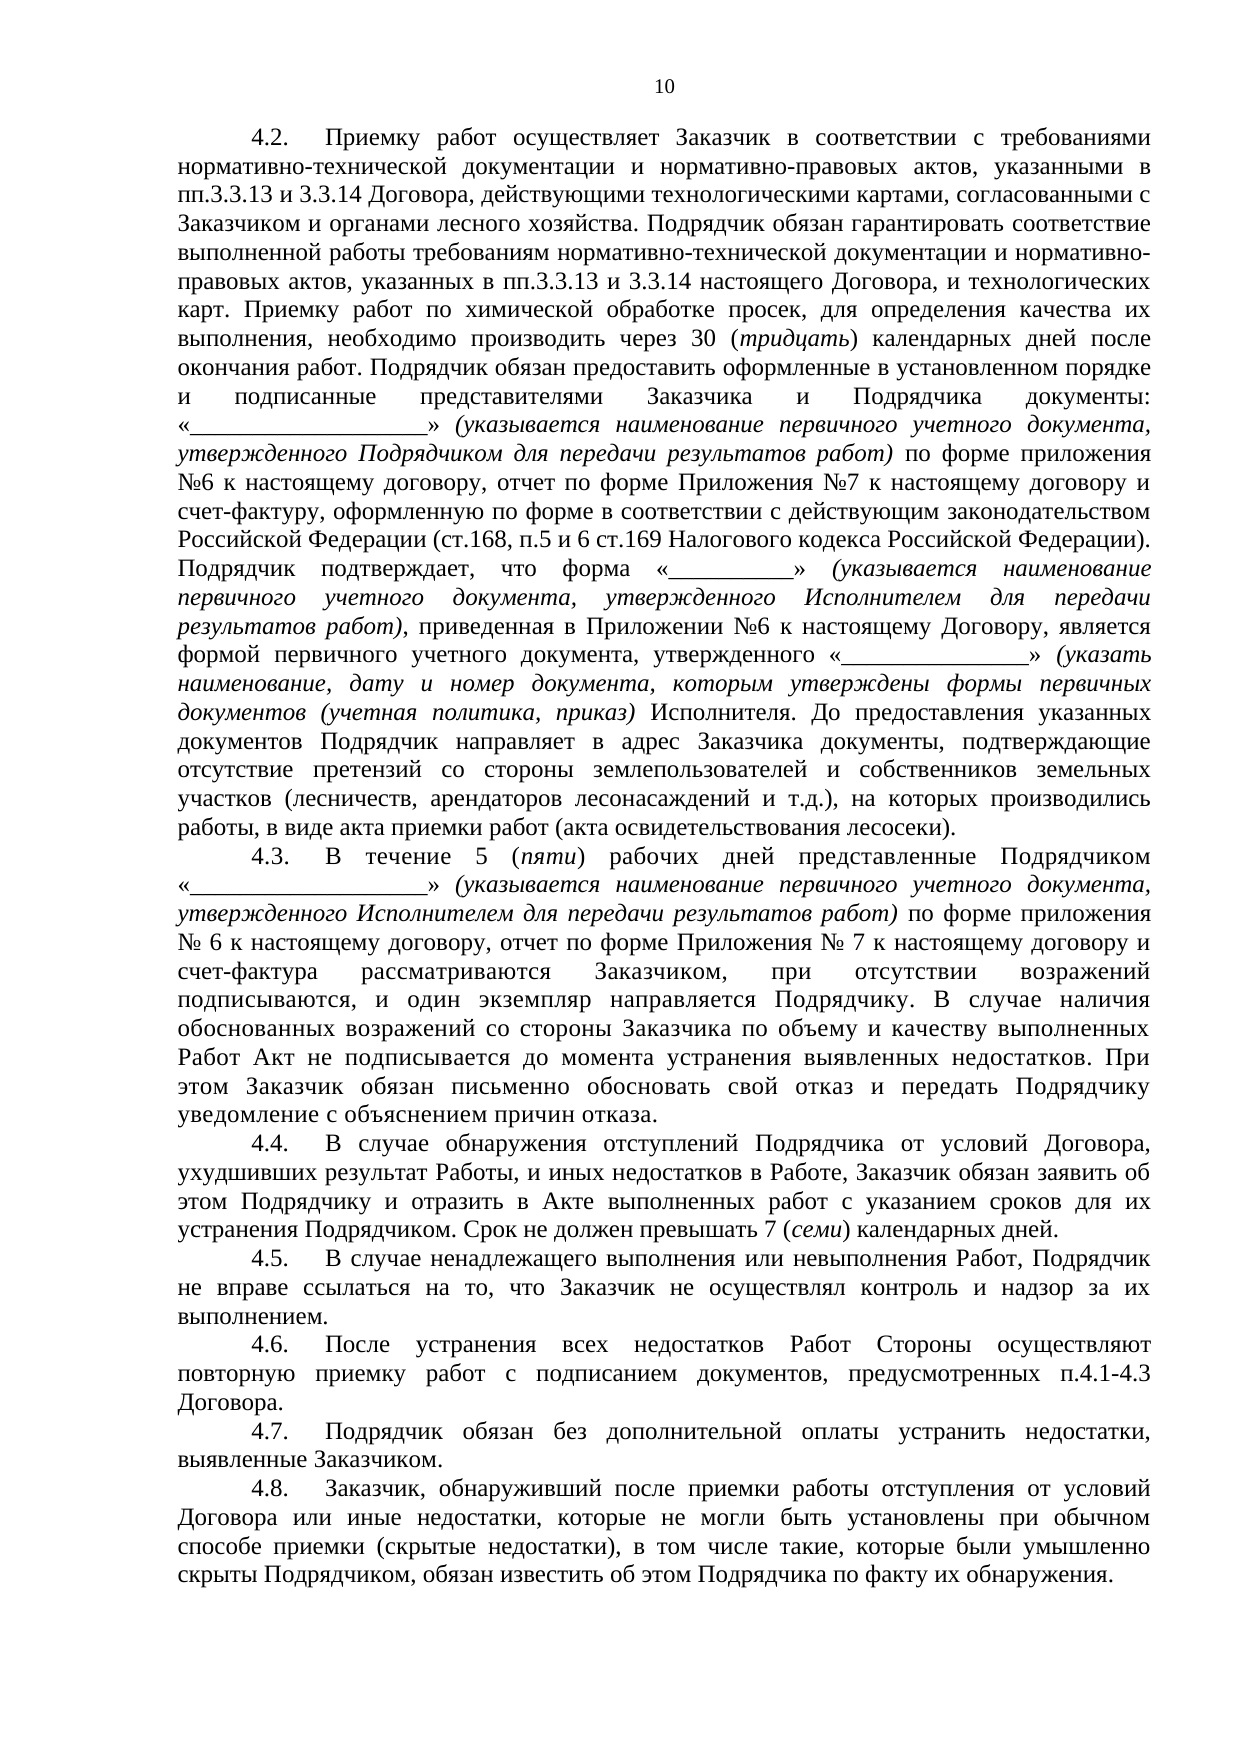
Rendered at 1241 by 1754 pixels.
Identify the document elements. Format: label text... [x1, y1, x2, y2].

list В случае ненадлежащего выполнения или невыполнения Работ, Подрядчик не вправе ссылаться на то, что Заказчик не осуществлял контроль и надзор за их выполнением. [177, 1243, 1152, 1329]
list Приемку работ осуществляет Заказчик в соответствии с требованиями нормативно-технической документации и нормативно-правовых актов, указанными в пп.3.3.13 и 3.3.14 Договора, действующими технологическими картами, согласованными с Заказчиком и органами лесного хозяйства. Подрядчик обязан гарантировать соответствие выполненной работы требованиям нормативно-технической документации и нормативно-правовых актов, указанных в пп.3.3.13 и 3.3.14 настоящего Договора, и технологических карт. Приемку работ по химической обработке просек, для определения качества их выполнения, необходимо производить через 30 (тридцать) календарных дней после окончания работ. Подрядчик обязан предоставить оформленные в установленном порядке и подписанные представителями Заказчика и Подрядчика документы: «___________________» (указывается наименование первичного учетного документа, утвержденного Подрядчиком для передачи результатов работ) по форме приложения №6 к настоящему договору, отчет по форме Приложения №7 к настоящему договору и счет-фактуру, оформленную по форме в соответствии с действующим законодательством Российской Федерации (ст.168, п.5 и 6 ст.169 Налогового кодекса Российской Федерации). Подрядчик подтверждает, что форма «__________» (указывается наименование первичного учетного документа, утвержденного Исполнителем для передачи результатов работ), приведенная в Приложении №6 к настоящему Договору, является формой первичного учетного документа, утвержденного «_______________» (указать наименование, дату и номер документа, которым утверждены формы первичных документов (учетная политика, приказ) Исполнителя. До предоставления указанных документов Подрядчик направляет в адрес Заказчика документы, подтверждающие отсутствие претензий со стороны землепользователей и собственников земельных участков (лесничеств, арендаторов лесонасаждений и т.д.), на которых производились работы, в виде акта приемки работ (акта освидетельствования лесосеки). [177, 122, 1152, 841]
list В случае обнаружения отступлений Подрядчика от условий Договора, ухудшивших результат Работы, и иных недостатков в Работе, Заказчик обязан заявить об этом Подрядчику и отразить в Акте выполненных работ с указанием сроков для их устранения Подрядчиком. Срок не должен превышать 7 (семи) календарных дней. [177, 1128, 1152, 1243]
list После устранения всех недостатков Работ Стороны осуществляют повторную приемку работ с подписанием документов, предусмотренных п.4.1-4.3 Договора. [177, 1329, 1152, 1416]
list Подрядчик обязан без дополнительной оплаты устранить недостатки, выявленные Заказчиком. [177, 1416, 1152, 1473]
list В течение 5 (пяти) рабочих дней представленные Подрядчиком «___________________» (указывается наименование первичного учетного документа, утвержденного Исполнителем для передачи результатов работ) по форме приложения № 6 к настоящему договору, отчет по форме Приложения № 7 к настоящему договору и счет-фактура рассматриваются Заказчиком, при отсутствии возражений подписываются, и один экземпляр направляется Подрядчику. В случае наличия обоснованных возражений со стороны Заказчика по объему и качеству выполненных Работ Акт не подписывается до момента устранения выявленных недостатков. При этом Заказчик обязан письменно обосновать свой отказ и передать Подрядчику уведомление с объяснением причин отказа. [177, 841, 1152, 1128]
list Заказчик, обнаруживший после приемки работы отступления от условий Договора или иные недостатки, которые не могли быть установлены при обычном способе приемки (скрытые недостатки), в том числе такие, которые были умышленно скрыты Подрядчиком, обязан известить об этом Подрядчика по факту их обнаружения. [177, 1473, 1152, 1588]
